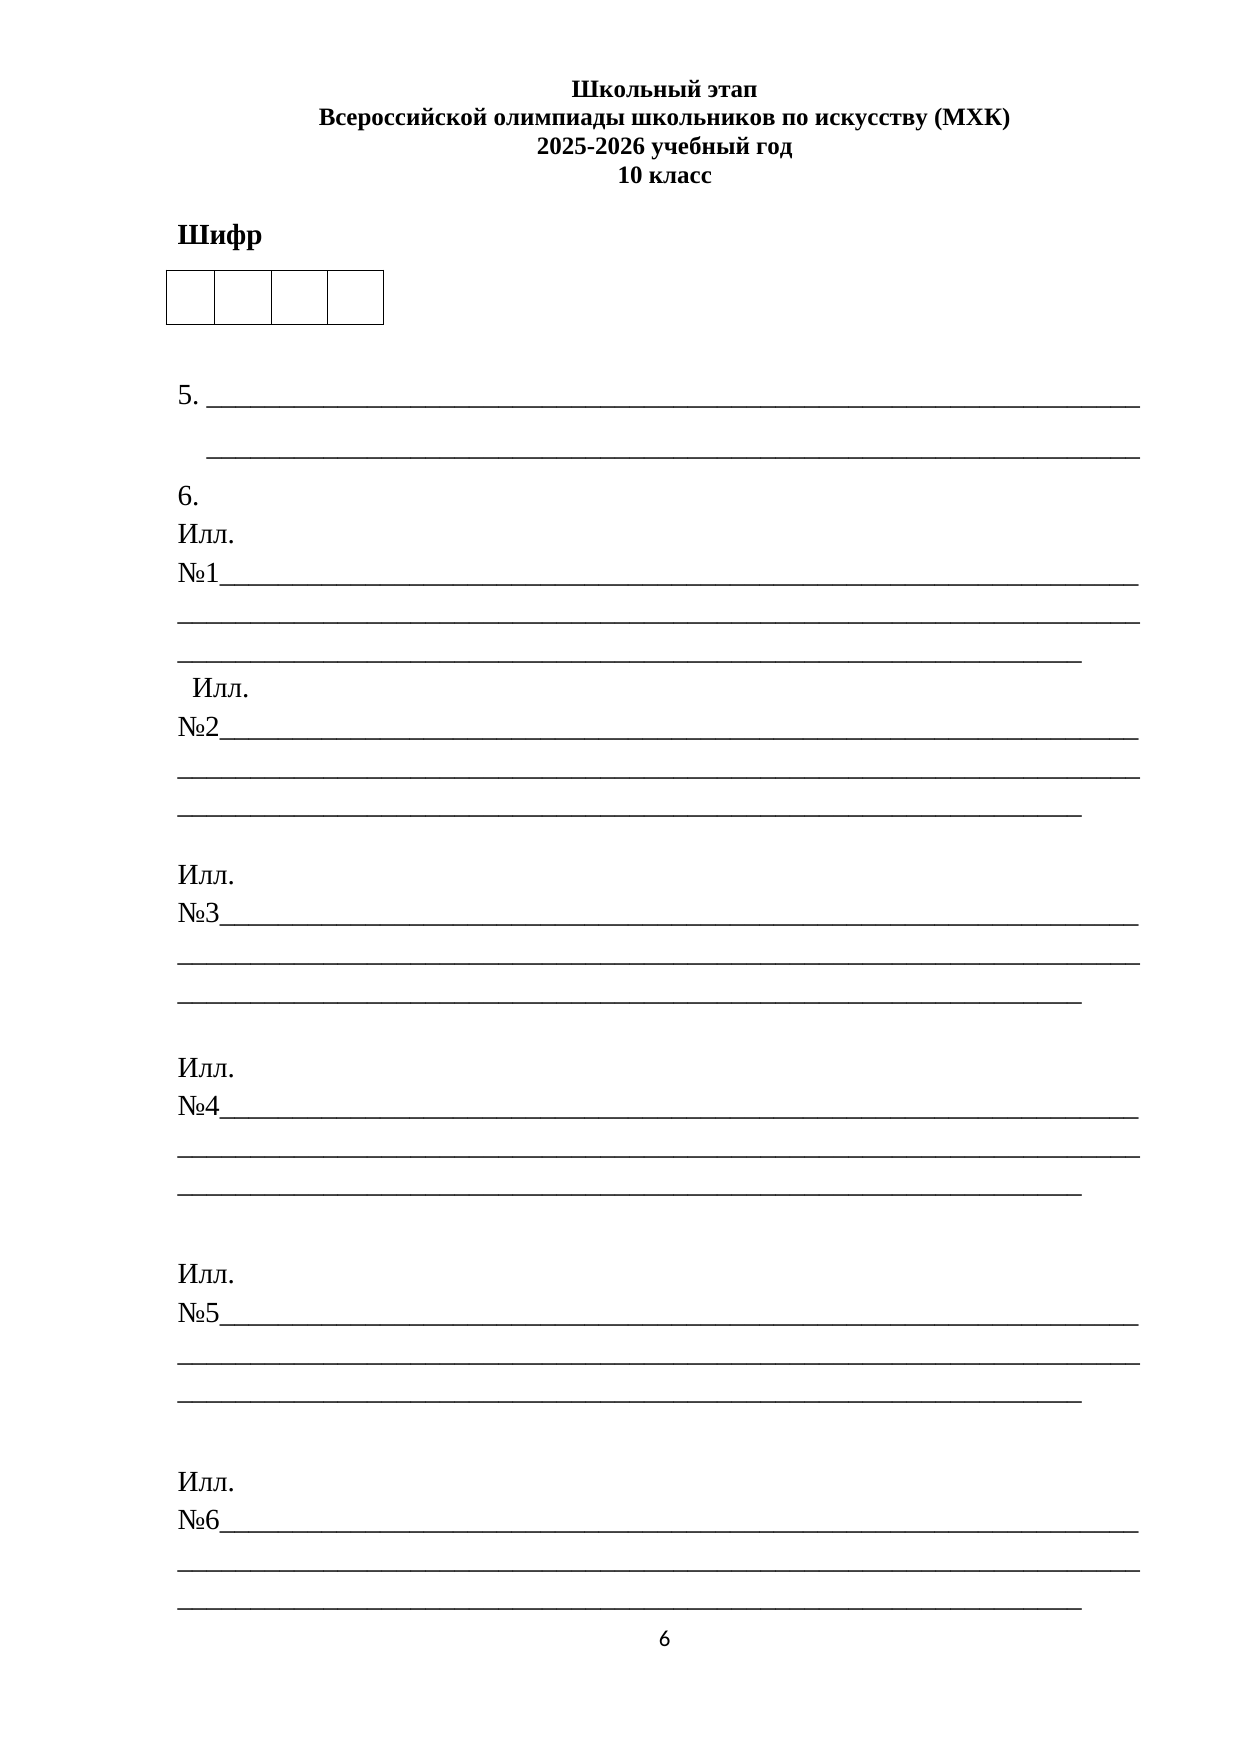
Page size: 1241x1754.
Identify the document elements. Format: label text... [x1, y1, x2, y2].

text Илл.№2_______________________________________________________________________________________________________________________________________________________________________________________________ [177, 671, 1152, 820]
text ________________________________________________________________ [177, 428, 1152, 461]
text Илл.№3_______________________________________________________________________________________________________________________________________________________________________________________________ [177, 857, 1152, 1006]
text Илл.№6_______________________________________________________________________________________________________________________________________________________________________________________________ [177, 1464, 1152, 1613]
table_header [215, 271, 271, 323]
text 5. ________________________________________________________________ [177, 377, 1152, 411]
text 6. [177, 478, 1152, 511]
text Илл.№4_______________________________________________________________________________________________________________________________________________________________________________________________ [177, 1050, 1152, 1199]
text Шифр [177, 217, 1152, 250]
table_header [328, 271, 383, 323]
text Илл.№1_______________________________________________________________________________________________________________________________________________________________________________________________ [177, 516, 1152, 666]
text Илл.№5_______________________________________________________________________________________________________________________________________________________________________________________________ [177, 1257, 1152, 1406]
table_header [272, 271, 327, 323]
table_header [167, 271, 214, 323]
